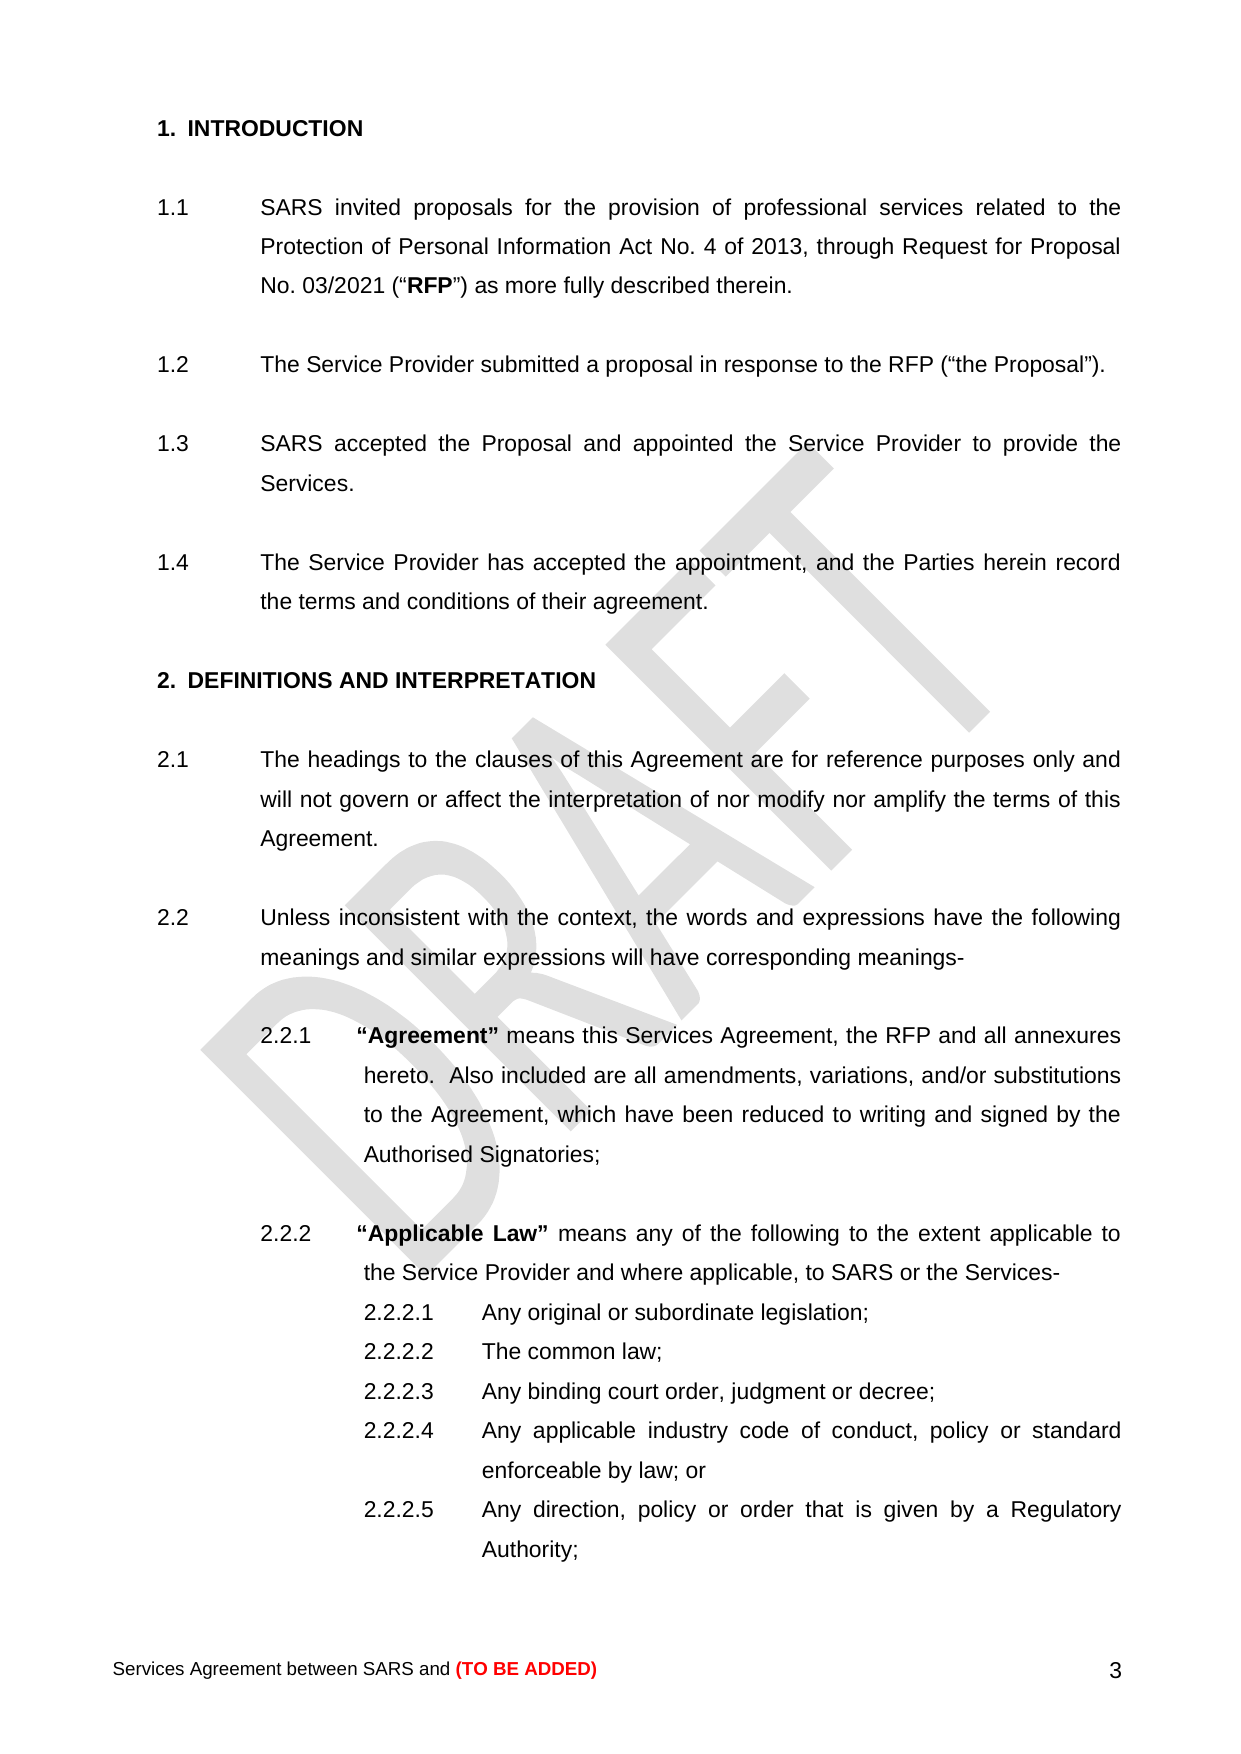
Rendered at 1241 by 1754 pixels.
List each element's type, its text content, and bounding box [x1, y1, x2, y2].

list The Service Provider has accepted the appointment, and the Parties herein record the terms and conditions of their agreement. [157, 549, 1122, 614]
list “Agreement” means this Services Agreement, the RFP and all annexures hereto. Also included are all amendments, variations, and/or substitutions to the Agreement, which have been reduced to writing and signed by the Authorised Signatories; [260, 1022, 1122, 1167]
list Any direction, policy or order that is given by a Regulatory Authority; [363, 1496, 1122, 1562]
list The Service Provider submitted a proposal in response to the RFP (“the Proposal”). [157, 351, 1122, 378]
list “Applicable Law” means any of the following to the extent applicable to the Service Provider and where applicable, to SARS or the Services- [260, 1220, 1122, 1286]
list SARS accepted the Proposal and appointed the Service Provider to provide the Services. [157, 430, 1122, 496]
list Unless inconsistent with the context, the words and expressions have the following meanings and similar expressions will have corresponding meanings- [157, 904, 1122, 970]
list Any applicable industry code of conduct, policy or standard enforceable by law; or [363, 1417, 1122, 1483]
list Any binding court order, judgment or decree; [363, 1378, 1122, 1404]
list SARS invited proposals for the provision of professional services related to the Protection of Personal Information Act No. 4 of 2013, through Request for Proposal No. 03/2021 (“RFP”) as more fully described therein. [157, 193, 1122, 299]
list DEFINITIONS AND INTERPRETATION [157, 667, 1122, 693]
list The common law; [363, 1338, 1122, 1365]
list INTRODUCTION [157, 114, 1122, 141]
list Any original or subordinate legislation; [363, 1299, 1122, 1325]
list The headings to the clauses of this Agreement are for reference purposes only and will not govern or affect the interpretation of nor modify nor amplify the terms of this Agreement. [157, 746, 1122, 851]
